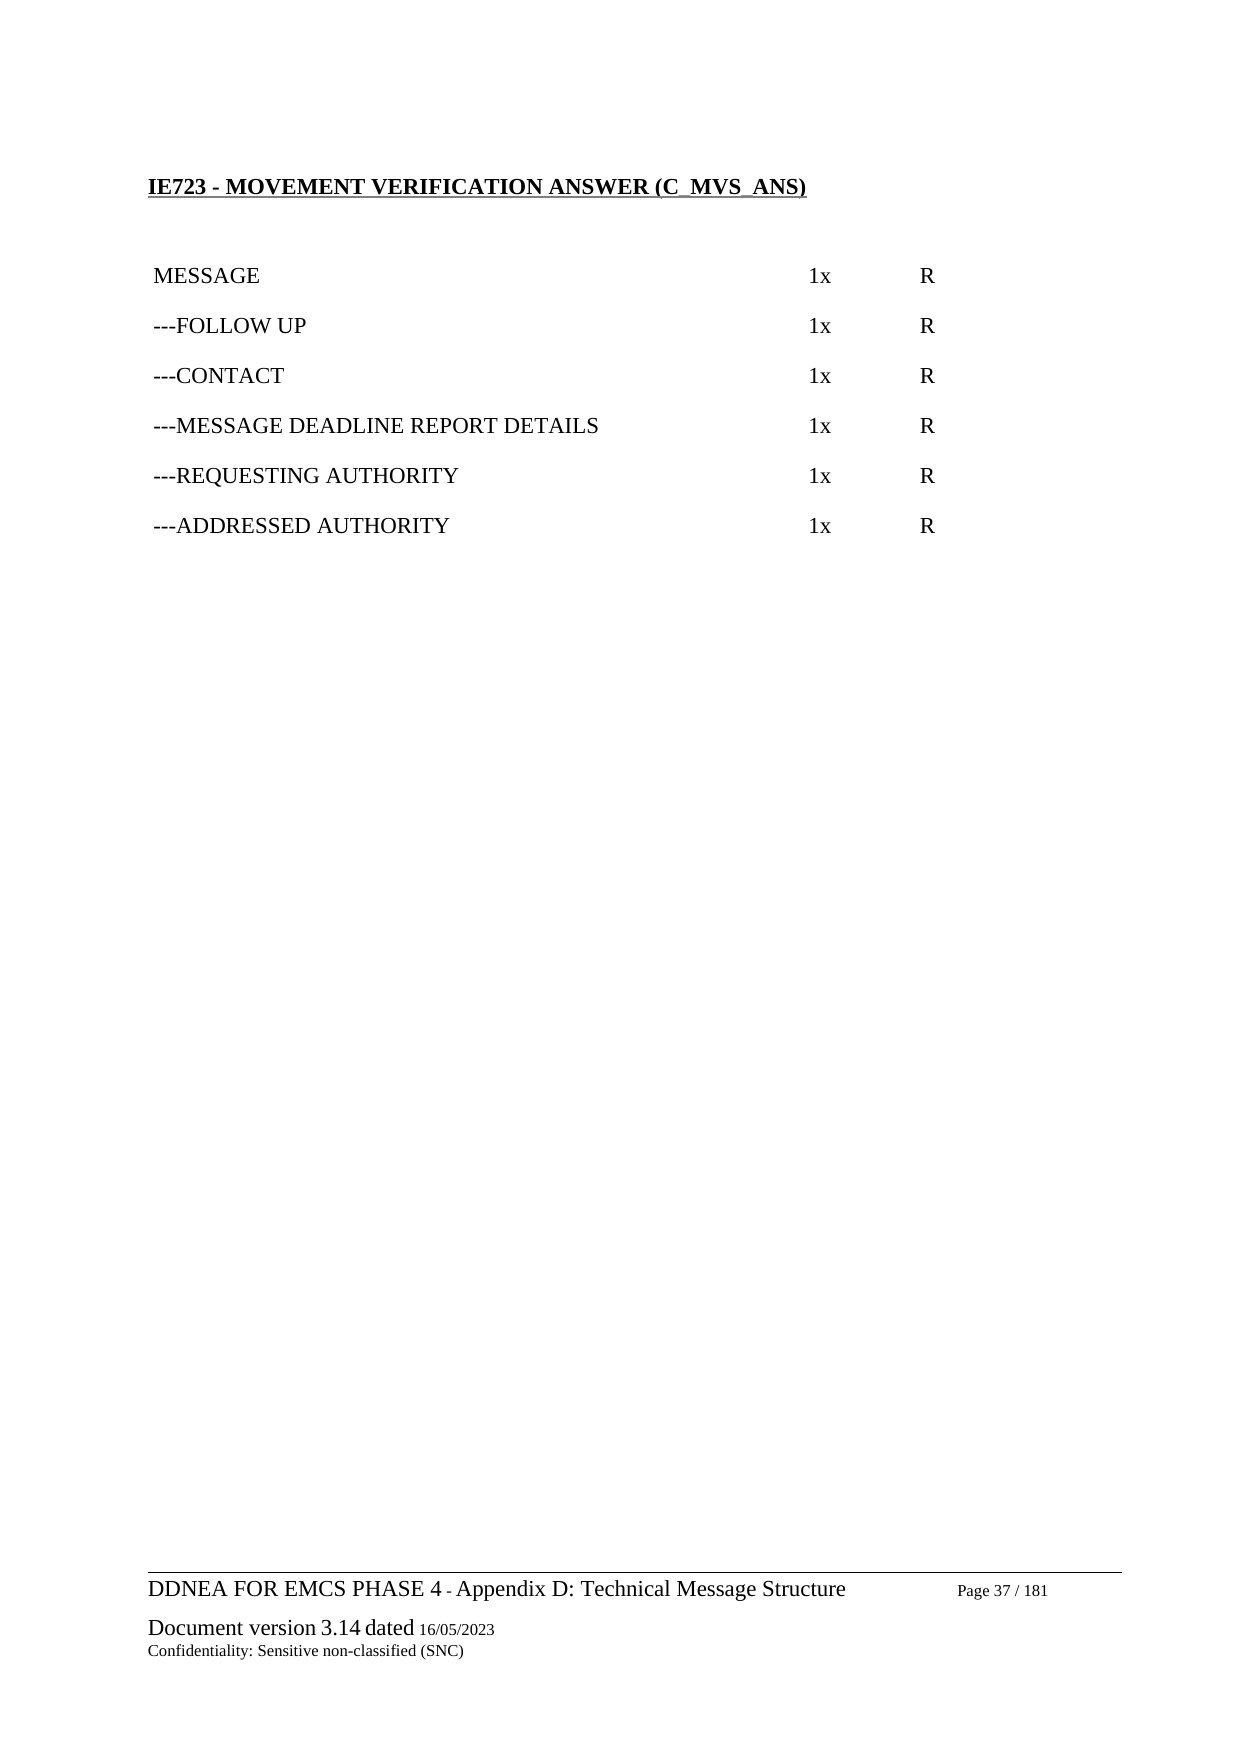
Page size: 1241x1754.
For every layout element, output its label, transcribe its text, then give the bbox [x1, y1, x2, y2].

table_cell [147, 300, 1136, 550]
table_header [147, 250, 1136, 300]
subtitle IE723 - MOVEMENT VERIFICATION ANSWER (C_MVS_ANS) [148, 173, 1122, 199]
